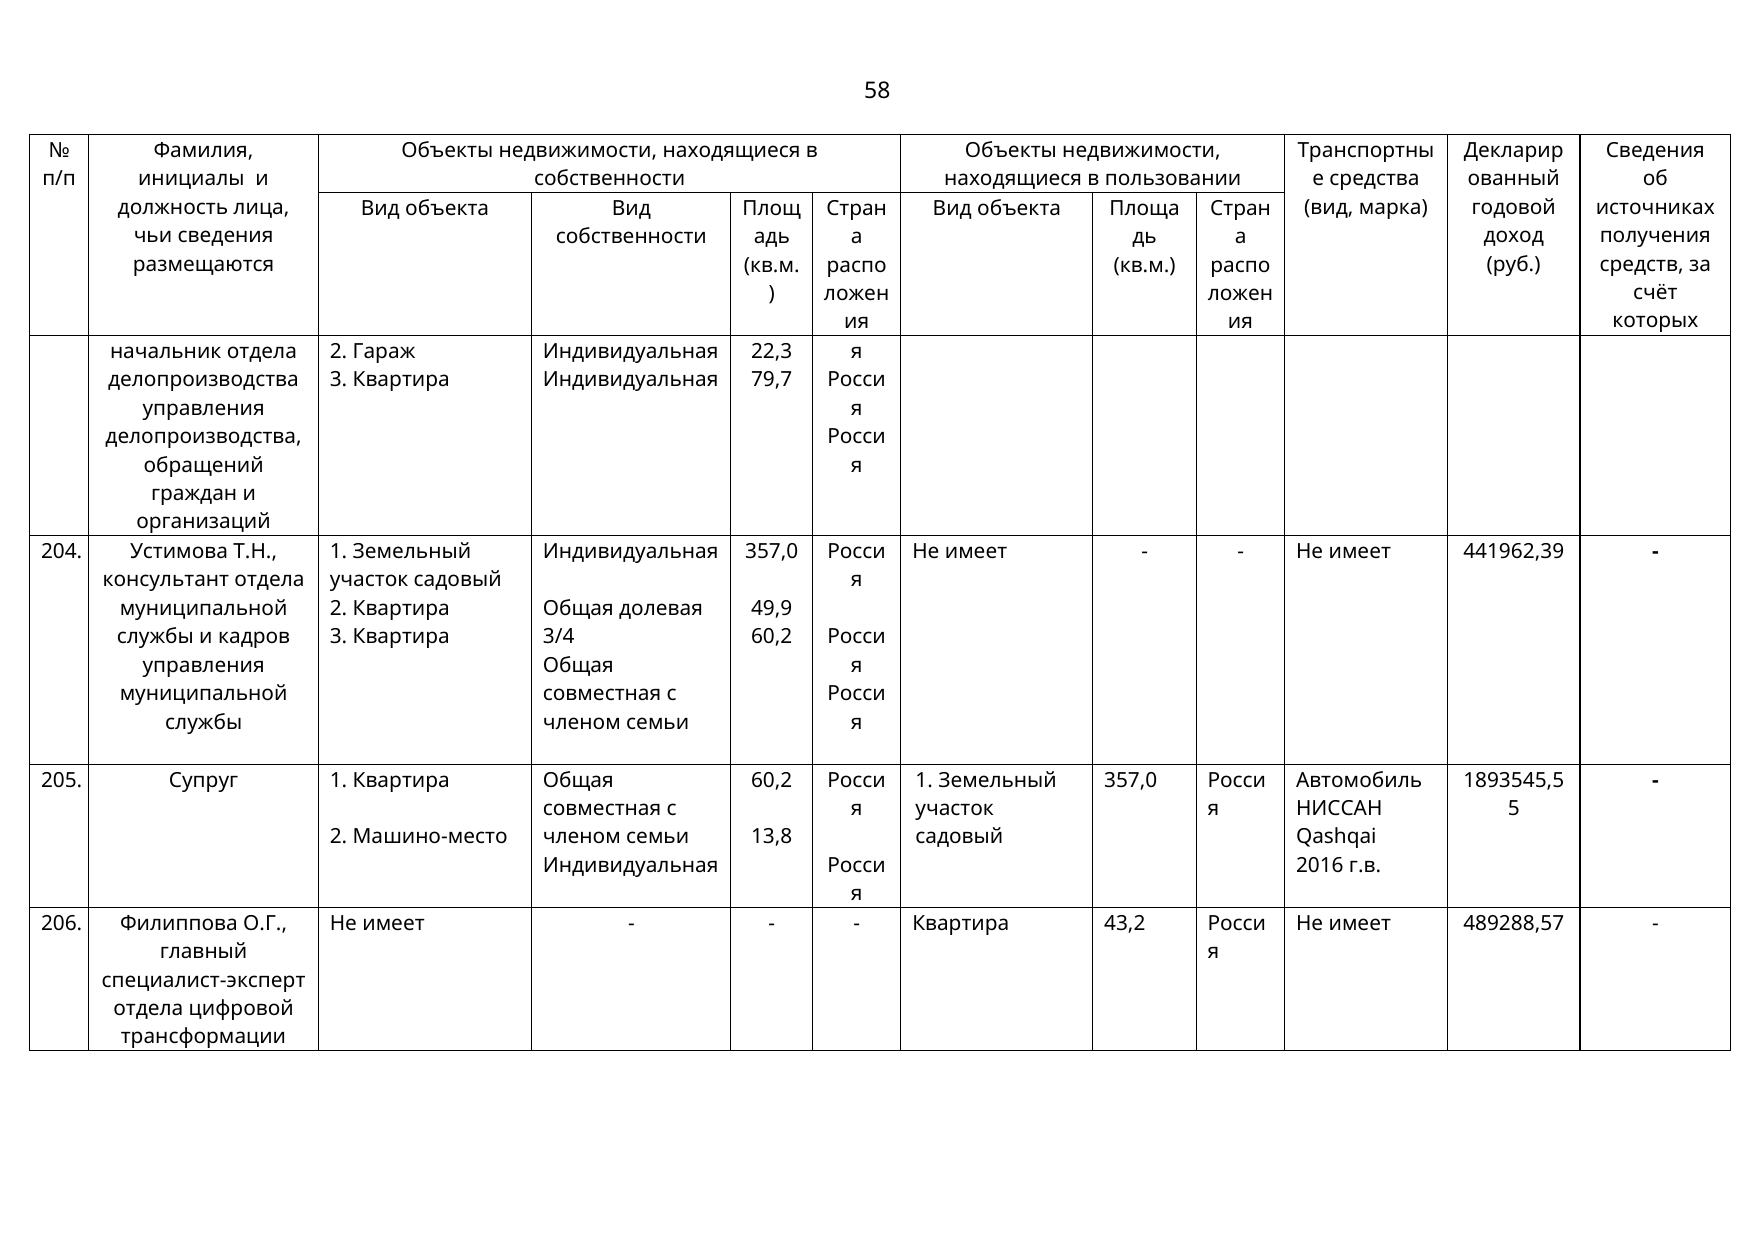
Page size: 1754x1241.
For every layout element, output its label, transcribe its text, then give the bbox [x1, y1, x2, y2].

table_header Транспортные средства (вид, марка) [1285, 135, 1447, 335]
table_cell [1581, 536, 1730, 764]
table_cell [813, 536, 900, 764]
table_cell Страна расположения [813, 193, 900, 335]
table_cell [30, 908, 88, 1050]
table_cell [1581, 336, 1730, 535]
table_cell Площадь (кв.м.) [731, 193, 812, 335]
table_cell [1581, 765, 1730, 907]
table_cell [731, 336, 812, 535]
table_header Объекты недвижимости, находящиеся в пользовании [901, 135, 1284, 192]
table_cell Площадь (кв.м.) [1093, 193, 1196, 335]
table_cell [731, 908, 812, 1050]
table_header Объекты недвижимости, находящиеся в собственности [319, 135, 900, 192]
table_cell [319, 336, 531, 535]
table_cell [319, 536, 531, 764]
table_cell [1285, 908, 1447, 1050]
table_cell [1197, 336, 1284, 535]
table_cell Страна расположения [1197, 193, 1284, 335]
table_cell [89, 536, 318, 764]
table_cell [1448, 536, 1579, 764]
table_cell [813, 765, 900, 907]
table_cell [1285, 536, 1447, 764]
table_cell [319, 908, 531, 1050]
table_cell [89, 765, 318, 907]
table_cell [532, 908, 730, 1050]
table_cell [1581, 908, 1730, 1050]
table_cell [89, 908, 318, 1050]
table_header Фамилия, инициалы и должность лица, чьи сведения размещаются [89, 135, 318, 335]
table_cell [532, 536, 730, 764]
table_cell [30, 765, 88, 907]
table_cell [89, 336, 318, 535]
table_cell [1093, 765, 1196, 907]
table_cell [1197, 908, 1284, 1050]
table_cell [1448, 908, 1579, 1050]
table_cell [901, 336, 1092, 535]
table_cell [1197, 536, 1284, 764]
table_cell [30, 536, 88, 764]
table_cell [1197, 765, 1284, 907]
table_header Декларированный годовой доход (руб.) [1448, 135, 1579, 335]
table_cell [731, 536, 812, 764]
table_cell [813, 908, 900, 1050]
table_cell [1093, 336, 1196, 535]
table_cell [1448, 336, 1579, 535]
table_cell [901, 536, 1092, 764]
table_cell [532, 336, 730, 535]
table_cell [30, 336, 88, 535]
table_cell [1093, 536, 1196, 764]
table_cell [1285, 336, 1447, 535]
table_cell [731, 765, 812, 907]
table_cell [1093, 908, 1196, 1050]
table_header Сведения об источниках получения средств, за счёт которых совершена сделка (вид приобретённого имущества, источники) [1581, 135, 1730, 335]
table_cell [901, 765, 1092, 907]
table_cell Вид собственности [532, 193, 730, 335]
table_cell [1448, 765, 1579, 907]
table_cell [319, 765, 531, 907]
table_cell Вид объекта [901, 193, 1092, 335]
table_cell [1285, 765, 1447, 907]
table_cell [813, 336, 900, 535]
table_header № п/п [30, 135, 88, 335]
table_cell Вид объекта [319, 193, 531, 335]
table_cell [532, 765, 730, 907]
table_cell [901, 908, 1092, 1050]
